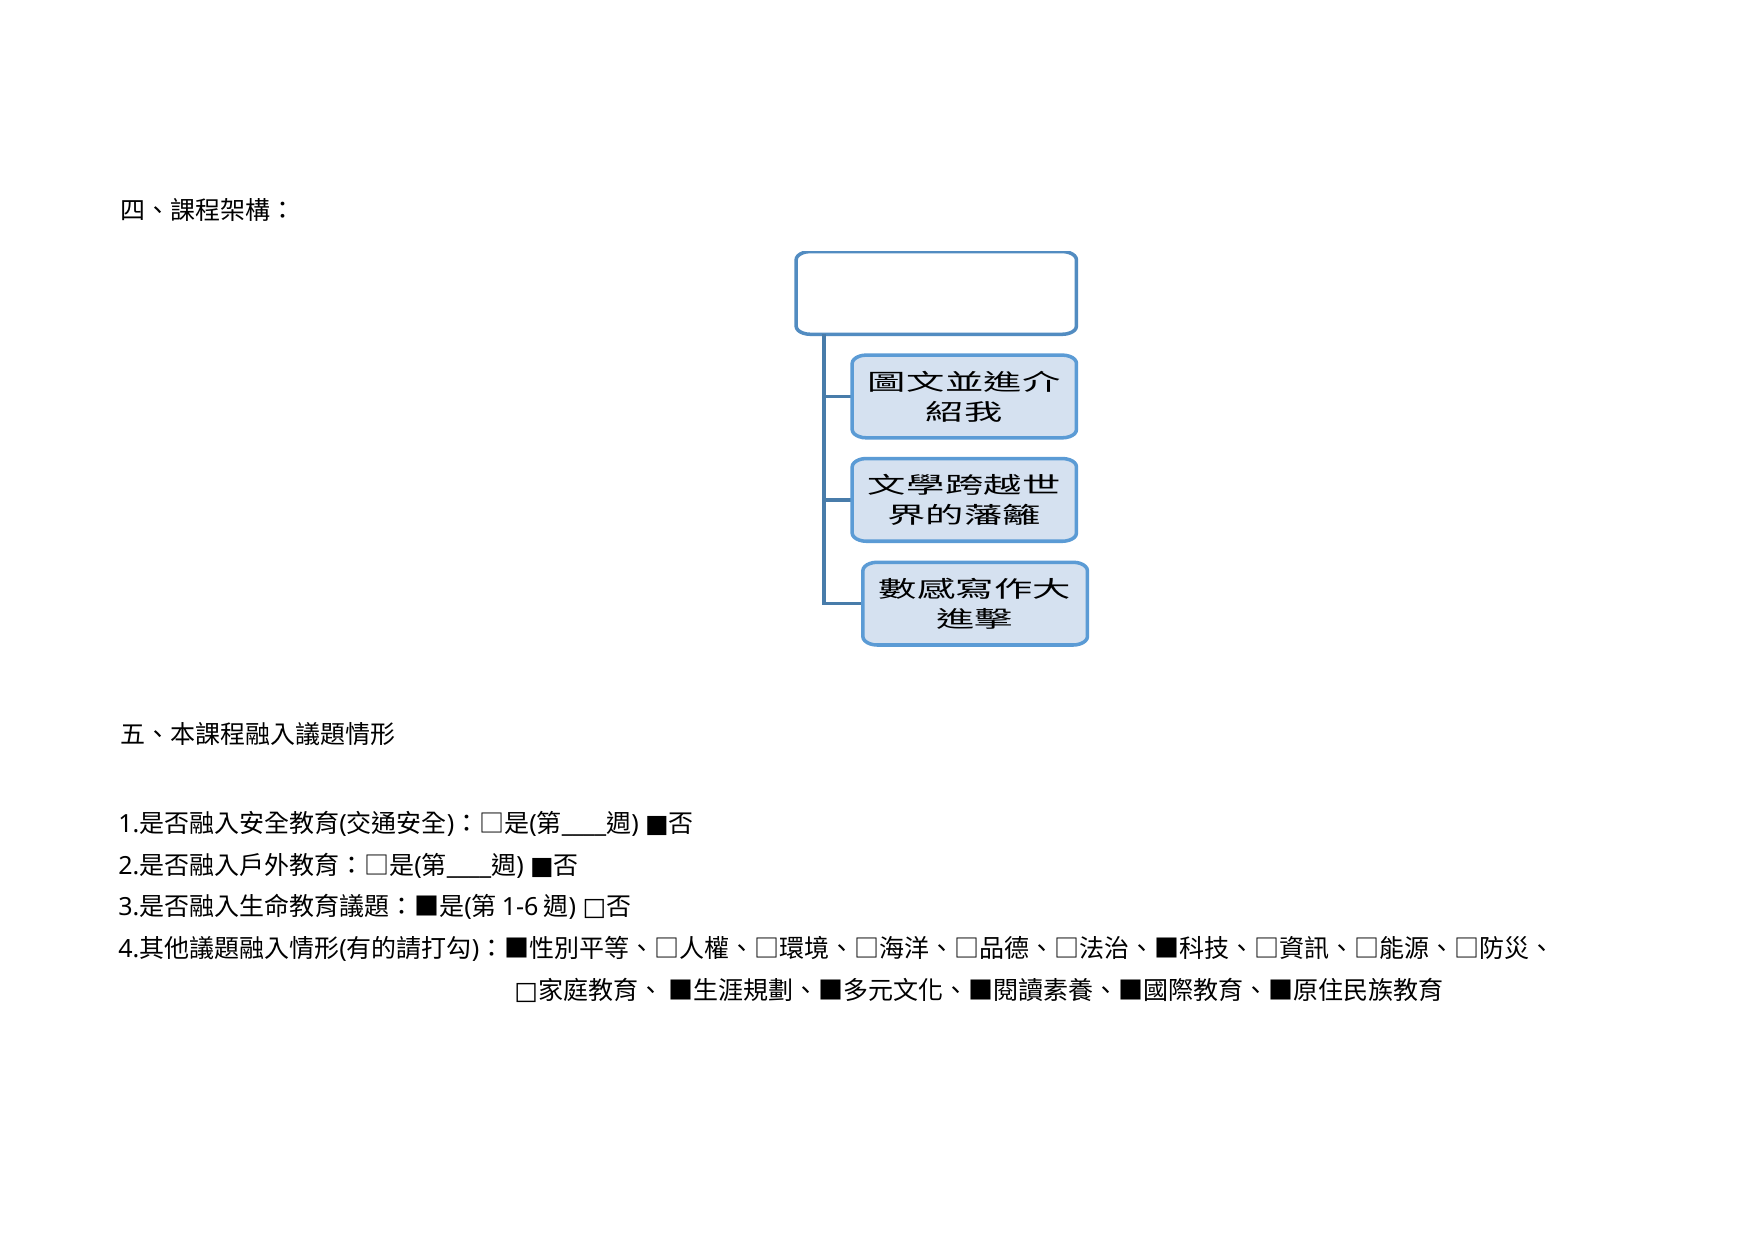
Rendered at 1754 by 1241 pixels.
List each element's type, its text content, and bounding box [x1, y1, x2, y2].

text 四、課程架構： [118, 191, 1636, 227]
text 1.是否融入安全教育(交通安全)：□是(第____週) ■否 2.是否融入戶外教育：□是(第____週) ■否 3.是否融入生命教育議題：■是(第1-6週) □否 4.其他議題融入情形(有的請打勾)：■性別平等、□人權、□環境、□海洋、□品德、□法治、■科技、□資訊、□能源、□防災、 □家庭教育、 ■生涯規劃、■多元文化、■閱讀素養、■國際教育、■原住民族教育 [118, 798, 1636, 1006]
text 五、本課程融入議題情形 [118, 714, 1636, 751]
